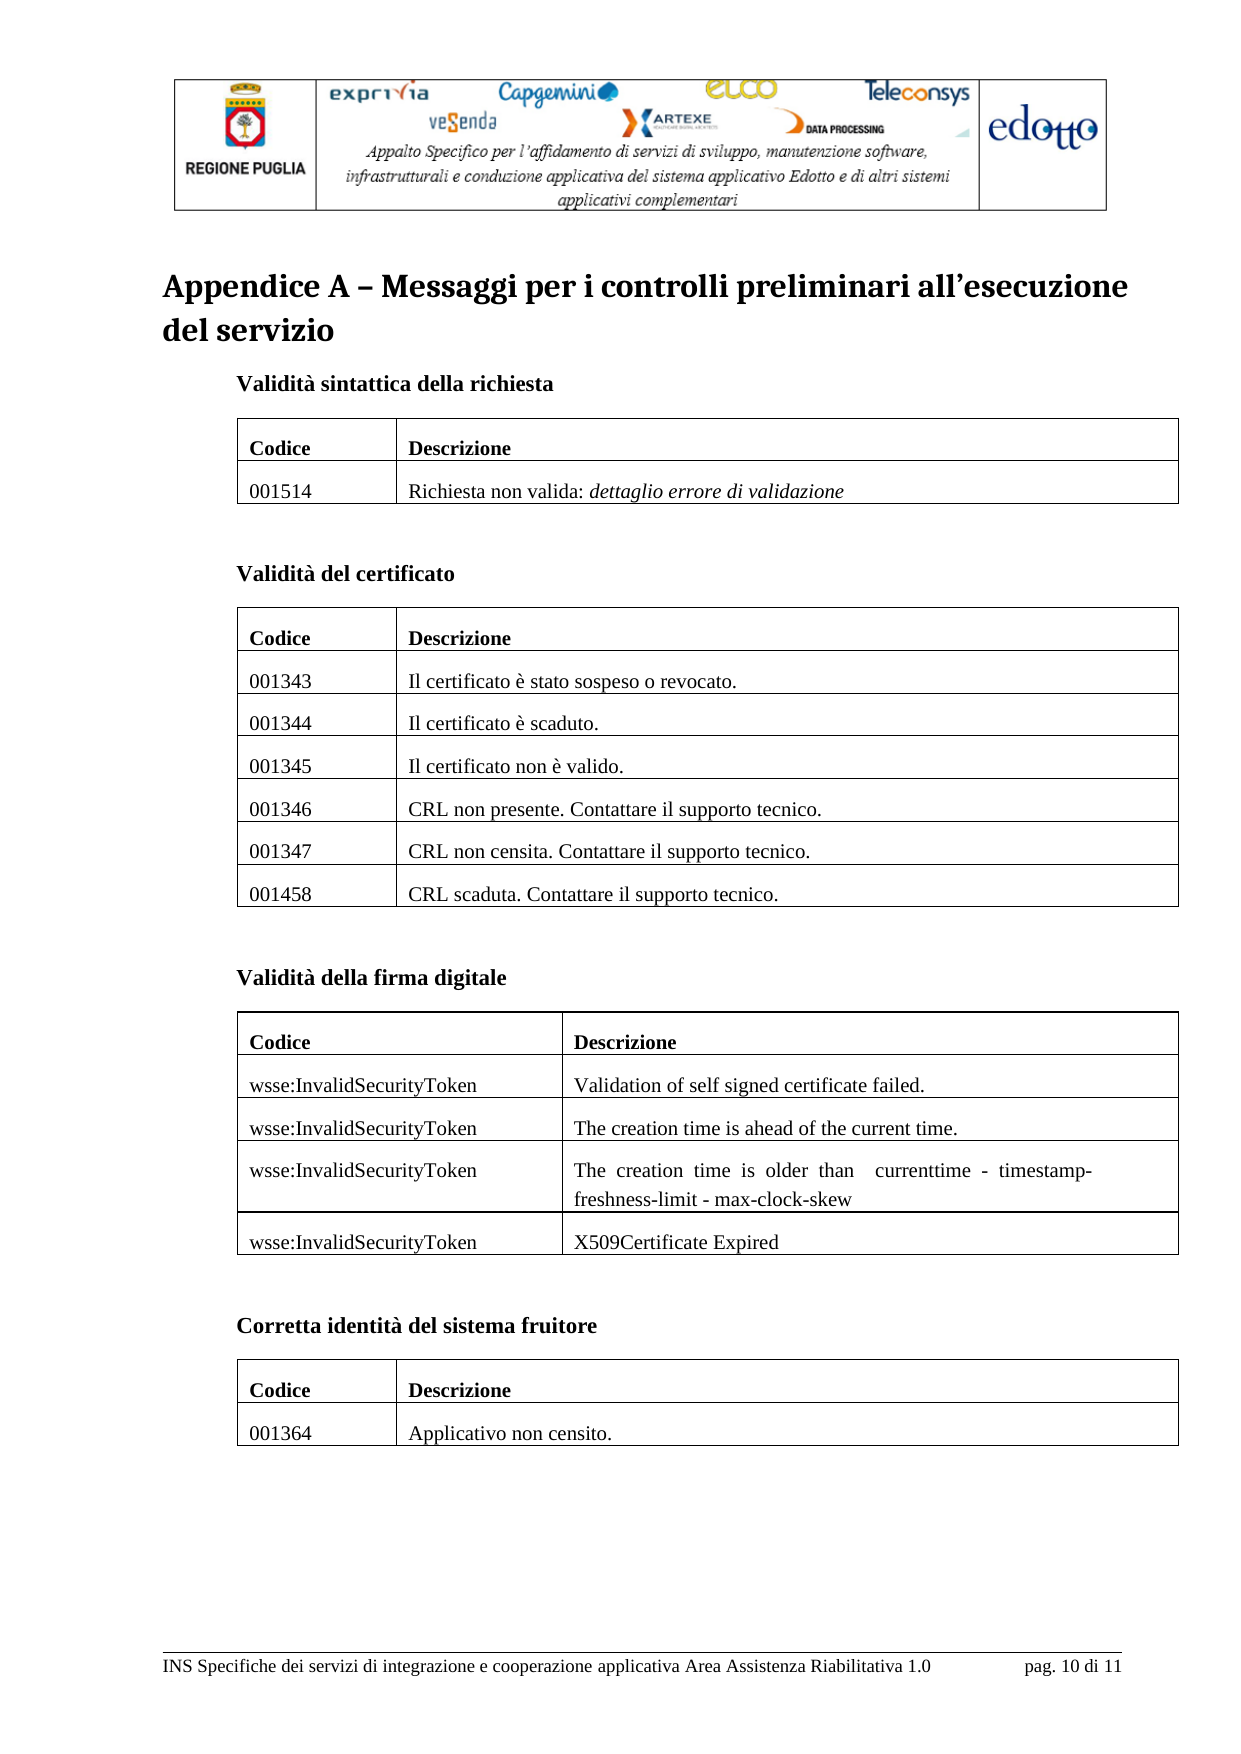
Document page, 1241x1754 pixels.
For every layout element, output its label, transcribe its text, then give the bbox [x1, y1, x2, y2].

table_header Descrizione [397, 1360, 1178, 1402]
table_cell Richiesta non valida: dettaglio errore di validazione [397, 461, 1178, 503]
picture [169, 73, 1115, 218]
table_cell wsse:InvalidSecurityToken [238, 1141, 562, 1211]
table_header Descrizione [397, 419, 1178, 460]
text Validità del certificato [162, 557, 1048, 586]
table_cell 001458 [238, 865, 396, 906]
table_header Codice [238, 1360, 396, 1402]
table_cell 001346 [238, 779, 396, 821]
table_cell X509Certificate Expired [563, 1213, 1178, 1254]
table_cell Il certificato non è valido. [397, 736, 1178, 778]
table_cell wsse:InvalidSecurityToken [238, 1213, 562, 1254]
table_cell Il certificato è stato sospeso o revocato. [397, 651, 1178, 693]
table_cell 001343 [238, 651, 396, 693]
text Corretta identità del sistema fruitore [162, 1309, 1048, 1338]
table_header Codice [238, 1013, 562, 1054]
table_cell Il certificato è scaduto. [397, 694, 1178, 735]
table_header Codice [238, 419, 396, 460]
table_cell wsse:InvalidSecurityToken [238, 1098, 562, 1139]
table_header Descrizione [563, 1013, 1178, 1054]
table_cell CRL non presente. Contattare il supporto tecnico. [397, 779, 1178, 821]
table_cell wsse:InvalidSecurityToken [238, 1055, 562, 1097]
table_cell The creation time is ahead of the current time. [563, 1098, 1178, 1139]
table_cell CRL non censita. Contattare il supporto tecnico. [397, 822, 1178, 863]
text Validità sintattica della richiesta [162, 368, 1048, 397]
table_header Codice [238, 608, 396, 650]
table_cell The creation time is older than currenttime - timestamp-freshness-limit - max-clock-skew [563, 1141, 1178, 1211]
subtitle Appendice A – Messaggi per i controlli preliminari all’esecuzione del servizio [162, 267, 1152, 349]
table_header Descrizione [397, 608, 1178, 650]
table_cell 001347 [238, 822, 396, 863]
text Validità della firma digitale [162, 961, 1048, 991]
table_cell 001514 [238, 461, 396, 503]
table_cell 001345 [238, 736, 396, 778]
table_cell Validation of self signed certificate failed. [563, 1055, 1178, 1097]
table_cell 001344 [238, 694, 396, 735]
table_cell CRL scaduta. Contattare il supporto tecnico. [397, 865, 1178, 906]
table_cell Applicativo non censito. [397, 1403, 1178, 1445]
table_cell 001364 [238, 1403, 396, 1445]
